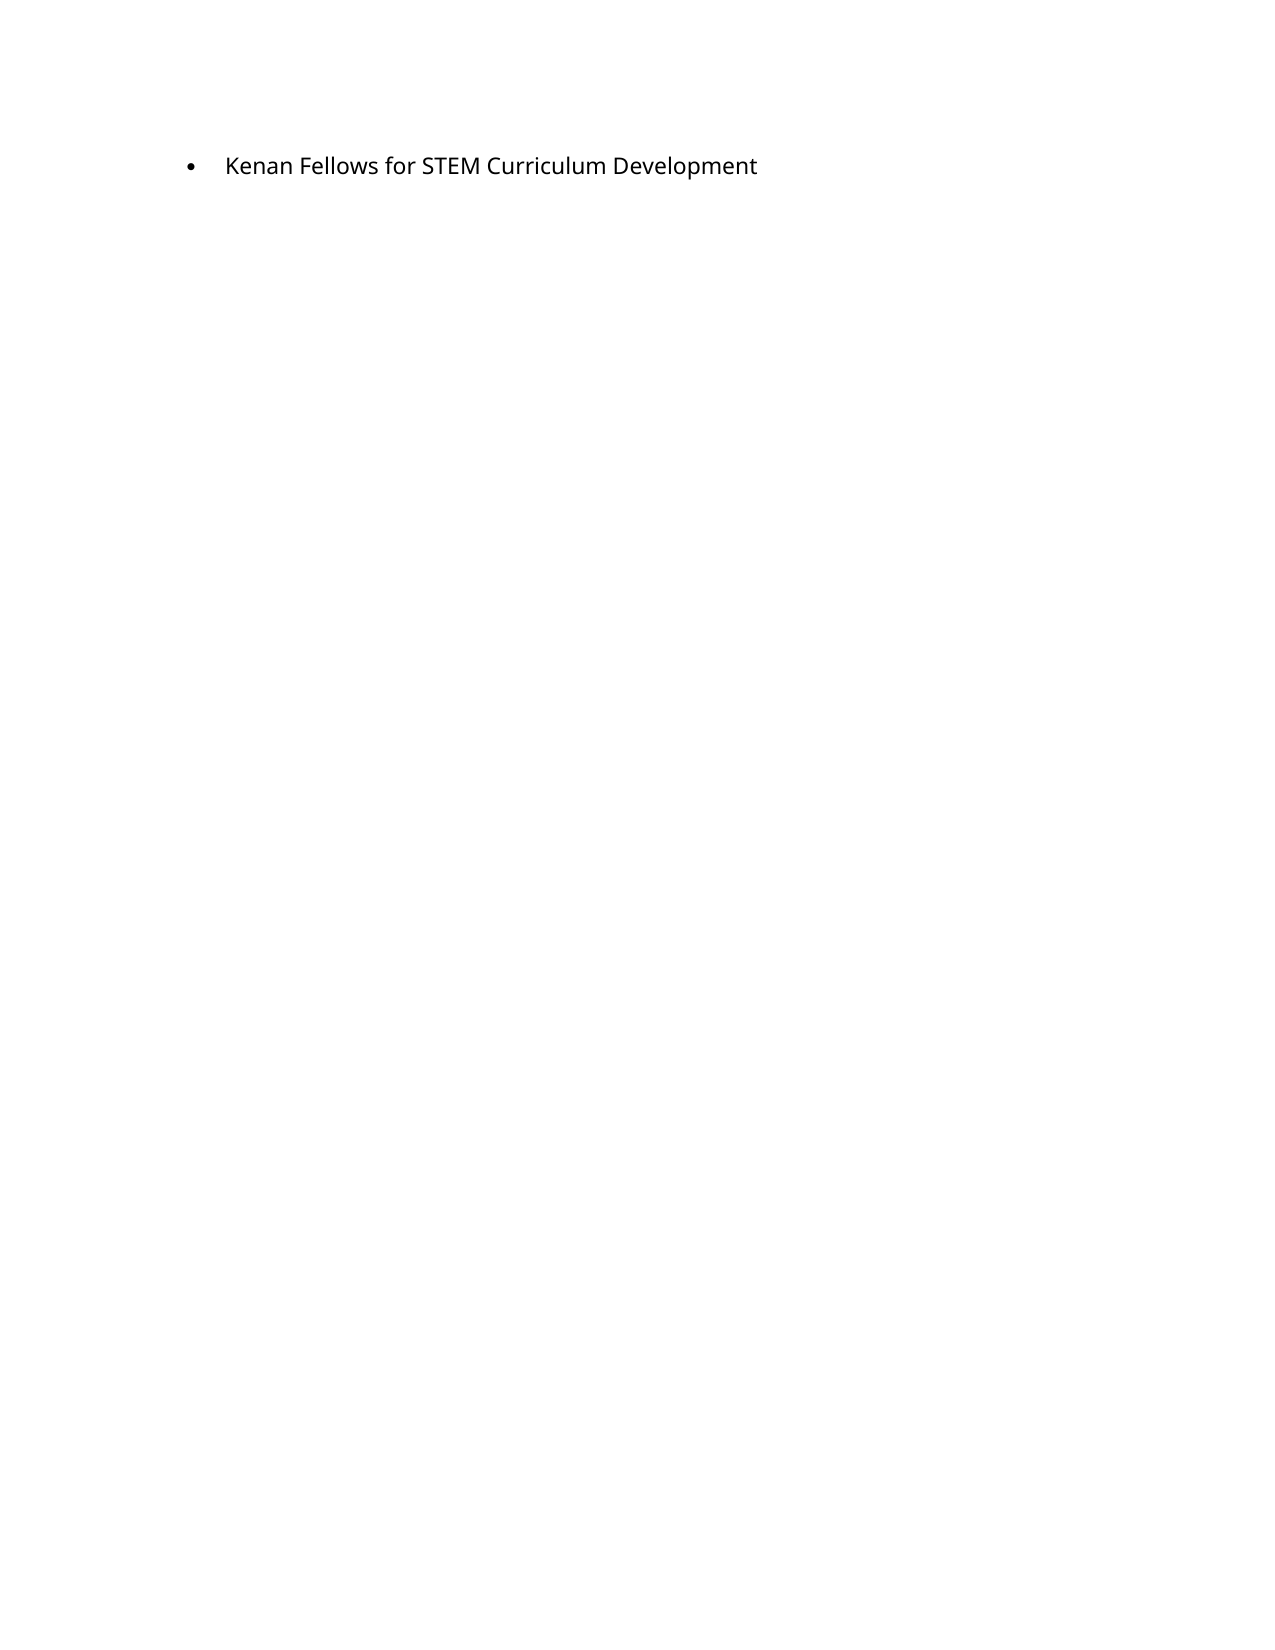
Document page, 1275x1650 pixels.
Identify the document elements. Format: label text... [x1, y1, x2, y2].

list Kenan Fellows for STEM Curriculum Development [187, 150, 1125, 181]
